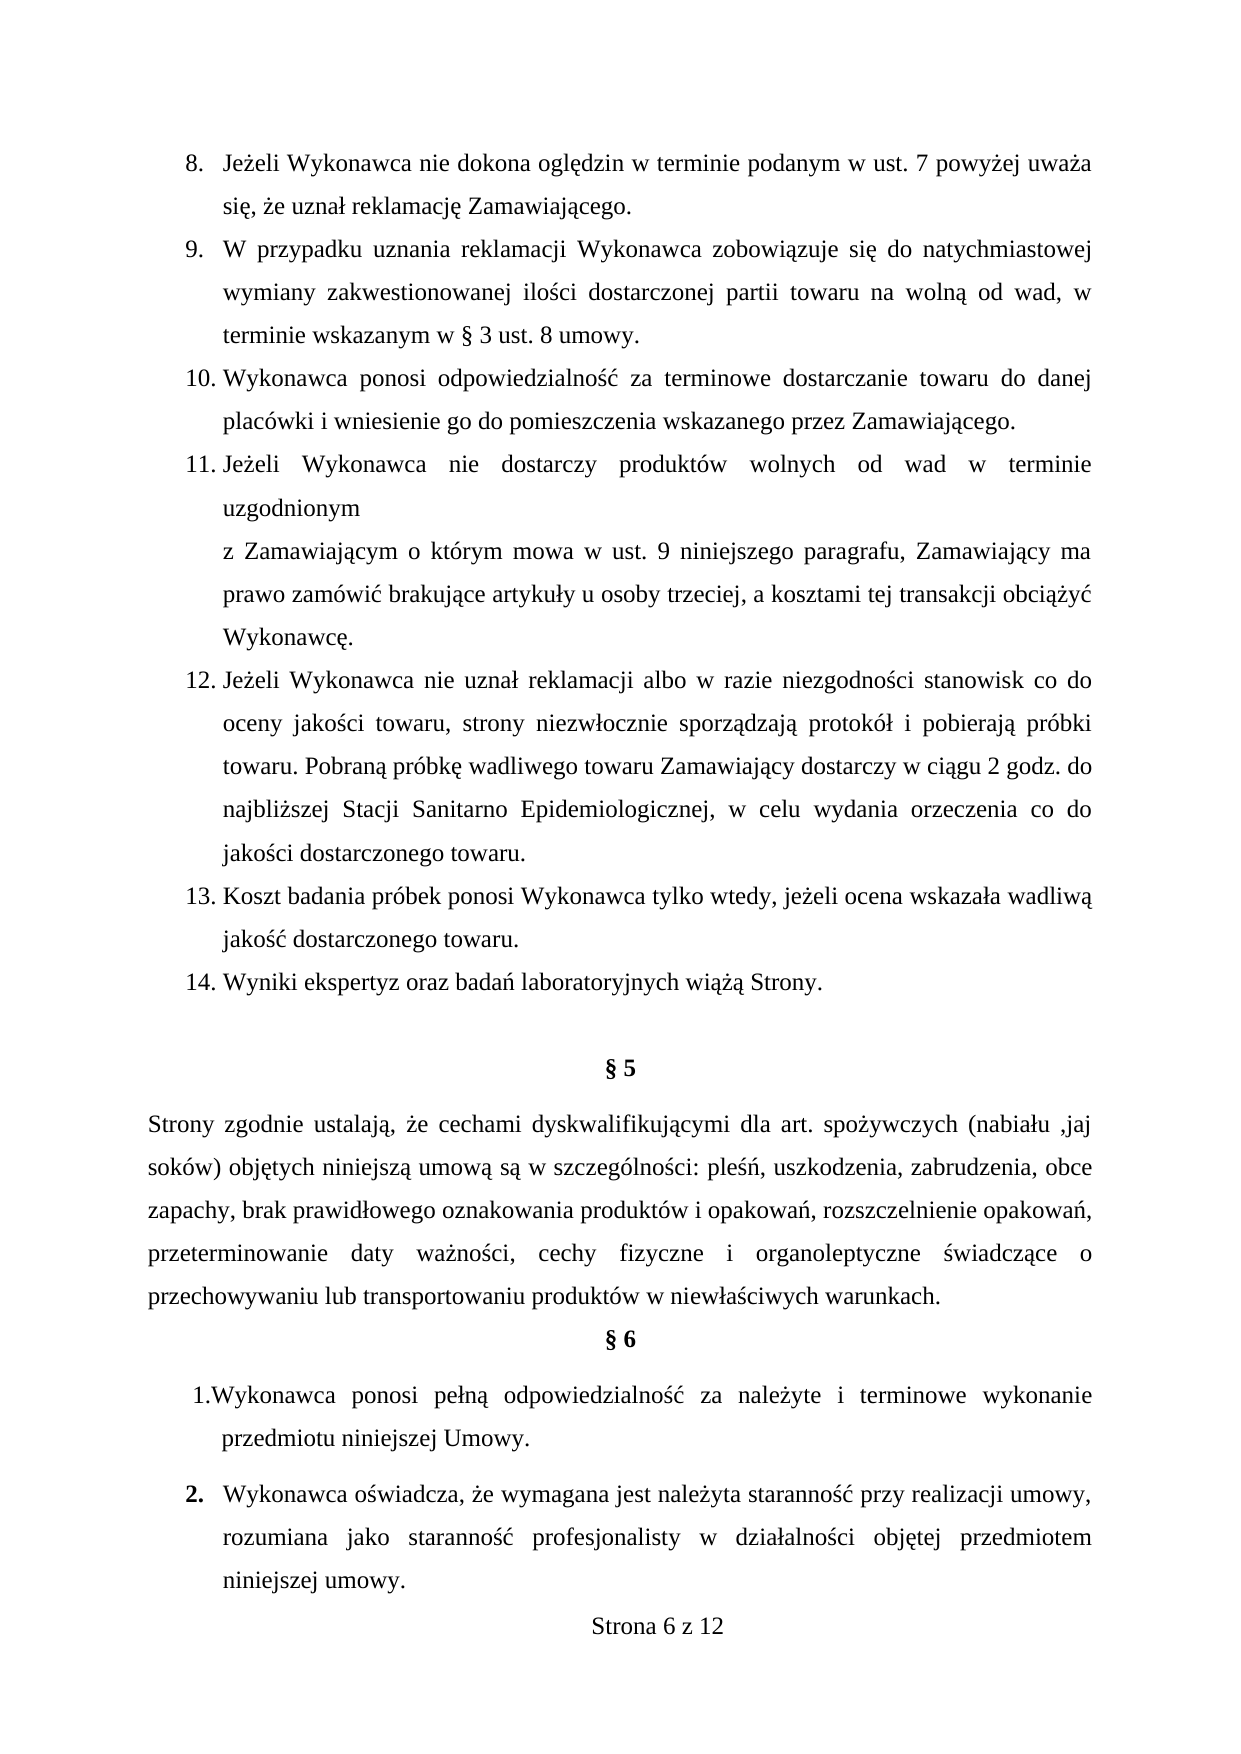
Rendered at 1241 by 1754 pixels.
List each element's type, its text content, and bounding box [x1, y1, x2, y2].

list Koszt badania próbek ponosi Wykonawca tylko wtedy, jeżeli ocena wskazała wadliwą jakość dostarczonego towaru. [185, 881, 1093, 953]
list Wykonawca ponosi odpowiedzialność za terminowe dostarczanie towaru do danej placówki i wniesienie go do pomieszczenia wskazanego przez Zamawiającego. [185, 363, 1093, 435]
list Jeżeli Wykonawca nie dostarczy produktów wolnych od wad w terminie uzgodnionym z Zamawiającym o którym mowa w ust. 9 niniejszego paragrafu, Zamawiający ma prawo zamówić brakujące artykuły u osoby trzeciej, a kosztami tej transakcji obciążyć Wykonawcę. [185, 449, 1093, 651]
text 1.Wykonawca ponosi pełną odpowiedzialność za należyte i terminowe wykonanie przedmiotu niniejszej Umowy. [192, 1380, 1093, 1452]
text § 5 [148, 1053, 1093, 1082]
list Jeżeli Wykonawca nie uznał reklamacji albo w razie niezgodności stanowisk co do oceny jakości towaru, strony niezwłocznie sporządzają protokół i pobierają próbki towaru. Pobraną próbkę wadliwego towaru Zamawiający dostarczy w ciągu 2 godz. do najbliższej Stacji Sanitarno Epidemiologicznej, w celu wydania orzeczenia co do jakości dostarczonego towaru. [185, 665, 1093, 866]
list Wyniki ekspertyz oraz badań laboratoryjnych wiążą Strony. [185, 967, 1093, 996]
list Jeżeli Wykonawca nie dokona oględzin w terminie podanym w ust. 7 powyżej uważa się, że uznał reklamację Zamawiającego. [185, 148, 1093, 219]
text Strony zgodnie ustalają, że cechami dyskwalifikującymi dla art. spożywczych (nabiału ,jaj soków) objętych niniejszą umową są w szczególności: pleśń, uszkodzenia, zabrudzenia, obce zapachy, brak prawidłowego oznakowania produktów i opakowań, rozszczelnienie opakowań, przeterminowanie daty ważności, cechy fizyczne i organoleptyczne świadczące o przechowywaniu lub transportowaniu produktów w niewłaściwych warunkach. [148, 1109, 1093, 1310]
list Wykonawca oświadcza, że wymagana jest należyta staranność przy realizacji umowy, rozumiana jako staranność profesjonalisty w działalności objętej przedmiotem niniejszej umowy. [185, 1479, 1093, 1594]
text § 6 [148, 1324, 1093, 1353]
list W przypadku uznania reklamacji Wykonawca zobowiązuje się do natychmiastowej wymiany zakwestionowanej ilości dostarczonej partii towaru na wolną od wad, w terminie wskazanym w § 3 ust. 8 umowy. [185, 234, 1093, 349]
